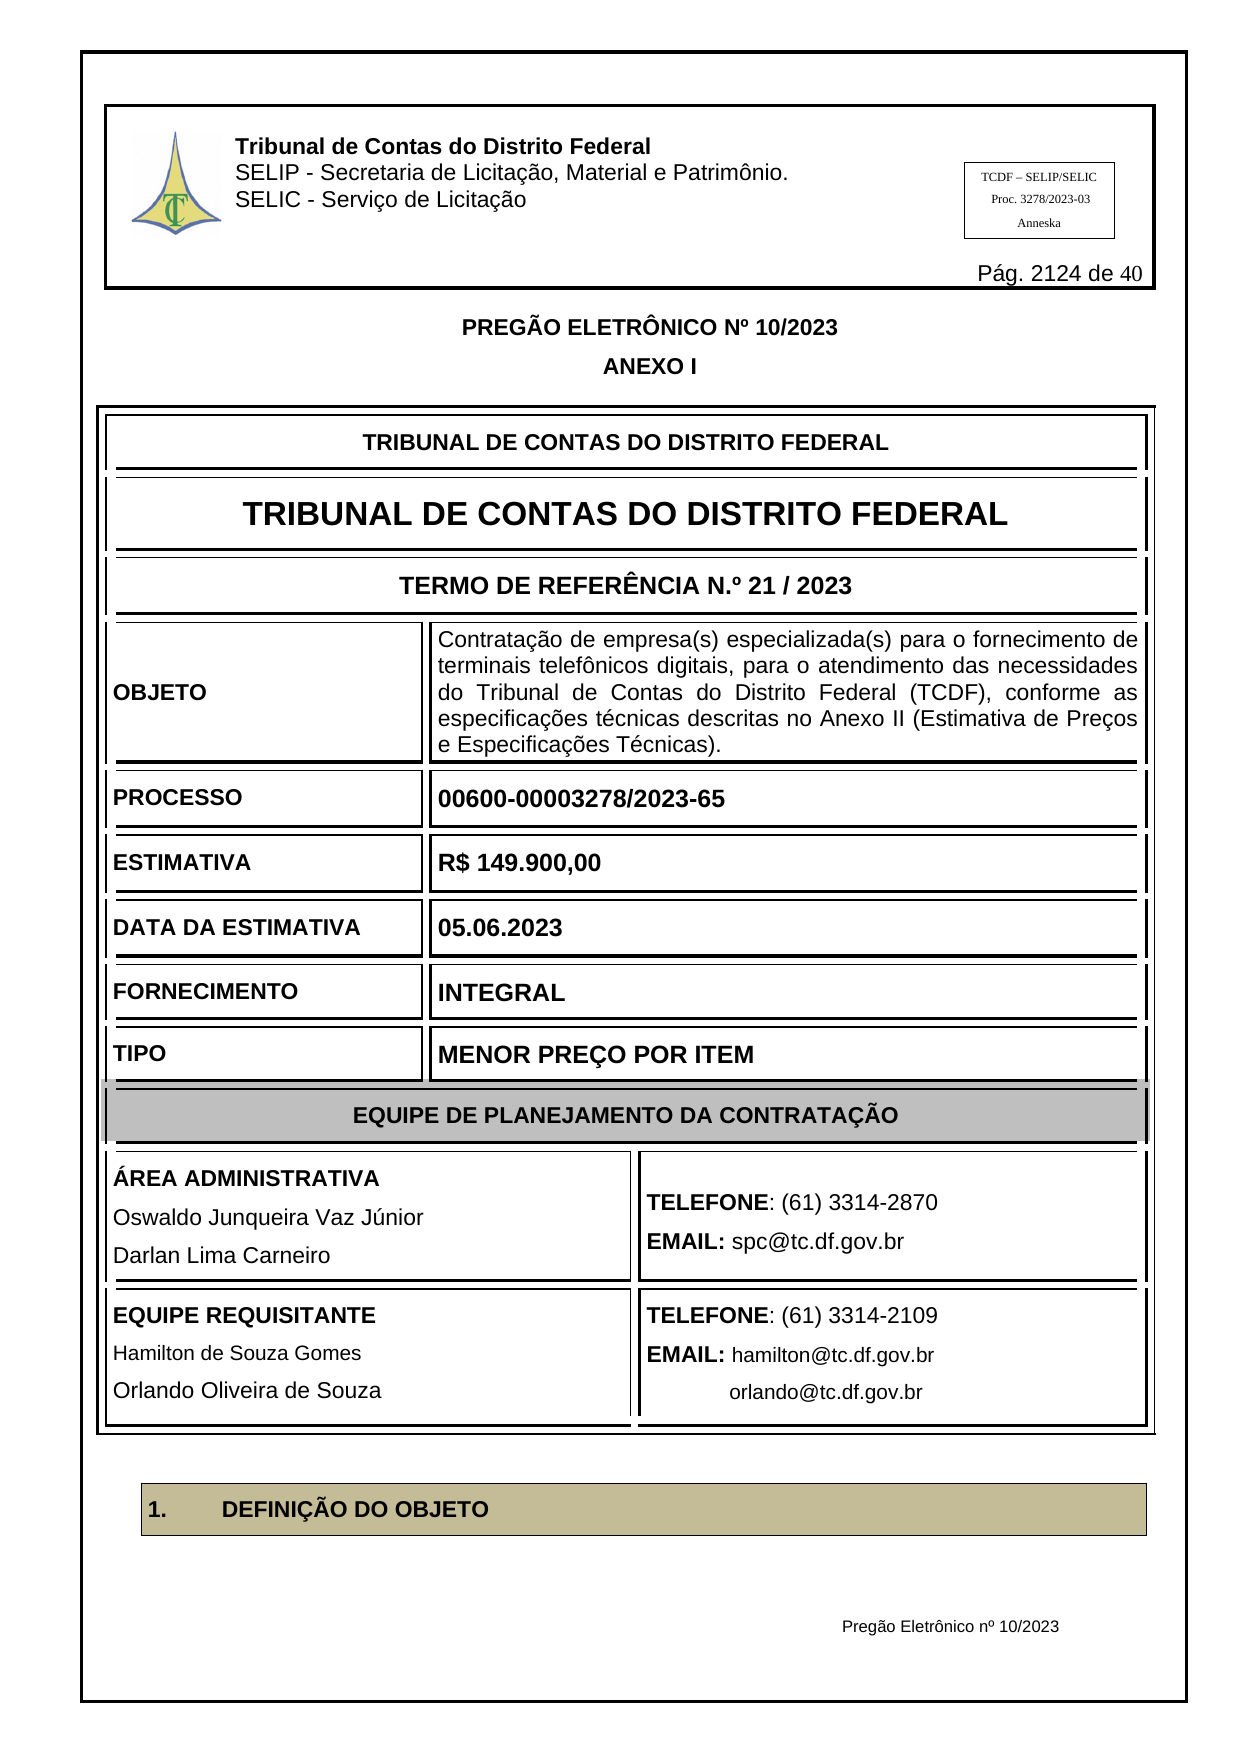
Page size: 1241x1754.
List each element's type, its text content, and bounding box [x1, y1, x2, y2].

table_cell MENOR PREÇO POR ITEM [426, 1017, 1150, 1079]
table_cell TERMO DE REFERÊNCIA N.º 21 / 2023 [101, 548, 1150, 612]
table_cell TELEFONE: (61) 3314-2109 EMAIL: hamilton@tc.df.gov.br orlando@tc.df.gov.br [635, 1279, 1150, 1423]
table_cell R$ 149.900,00 [426, 825, 1150, 890]
table_cell Contratação de empresa(s) especializada(s) para o fornecimento de terminais telefônicos digitais, para o atendimento das necessidades do Tribunal de Contas do Distrito Federal (TCDF), conforme as especificações técnicas descritas no Anexo II (Estimativa de Preços e Especificações Técnicas). [426, 612, 1150, 760]
table_cell DATA DA ESTIMATIVA [101, 890, 426, 954]
text ANEXO I [148, 353, 1152, 379]
table_cell TRIBUNAL DE CONTAS DO DISTRITO FEDERAL [101, 467, 1150, 547]
table_cell FORNECIMENTO [101, 954, 426, 1017]
table_cell INTEGRAL [426, 954, 1150, 1017]
table_cell TELEFONE: (61) 3314-2870 EMAIL: spc@tc.df.gov.br [635, 1141, 1150, 1279]
table_cell 00600-00003278/2023-65 [426, 760, 1150, 825]
table_cell PROCESSO [101, 760, 426, 825]
table_cell ESTIMATIVA [101, 825, 426, 890]
table_cell 05.06.2023 [426, 890, 1150, 954]
picture [126, 115, 230, 249]
table_cell OBJETO [101, 612, 426, 760]
table_cell EQUIPE REQUISITANTE Hamilton de Souza Gomes Orlando Oliveira de Souza [101, 1279, 635, 1423]
table_cell ÁREA ADMINISTRATIVA Oswaldo Junqueira Vaz Júnior Darlan Lima Carneiro [101, 1141, 635, 1279]
table_cell EQUIPE DE PLANEJAMENTO DA CONTRATAÇÃO [101, 1079, 1150, 1141]
table_cell TIPO [101, 1017, 426, 1079]
table_header DEFINIÇÃO DO OBJETO [142, 1484, 1146, 1535]
text PREGÃO ELETRÔNICO Nº 10/2023 [148, 313, 1152, 340]
table_header TRIBUNAL DE CONTAS DO DISTRITO FEDERAL [101, 408, 1150, 467]
